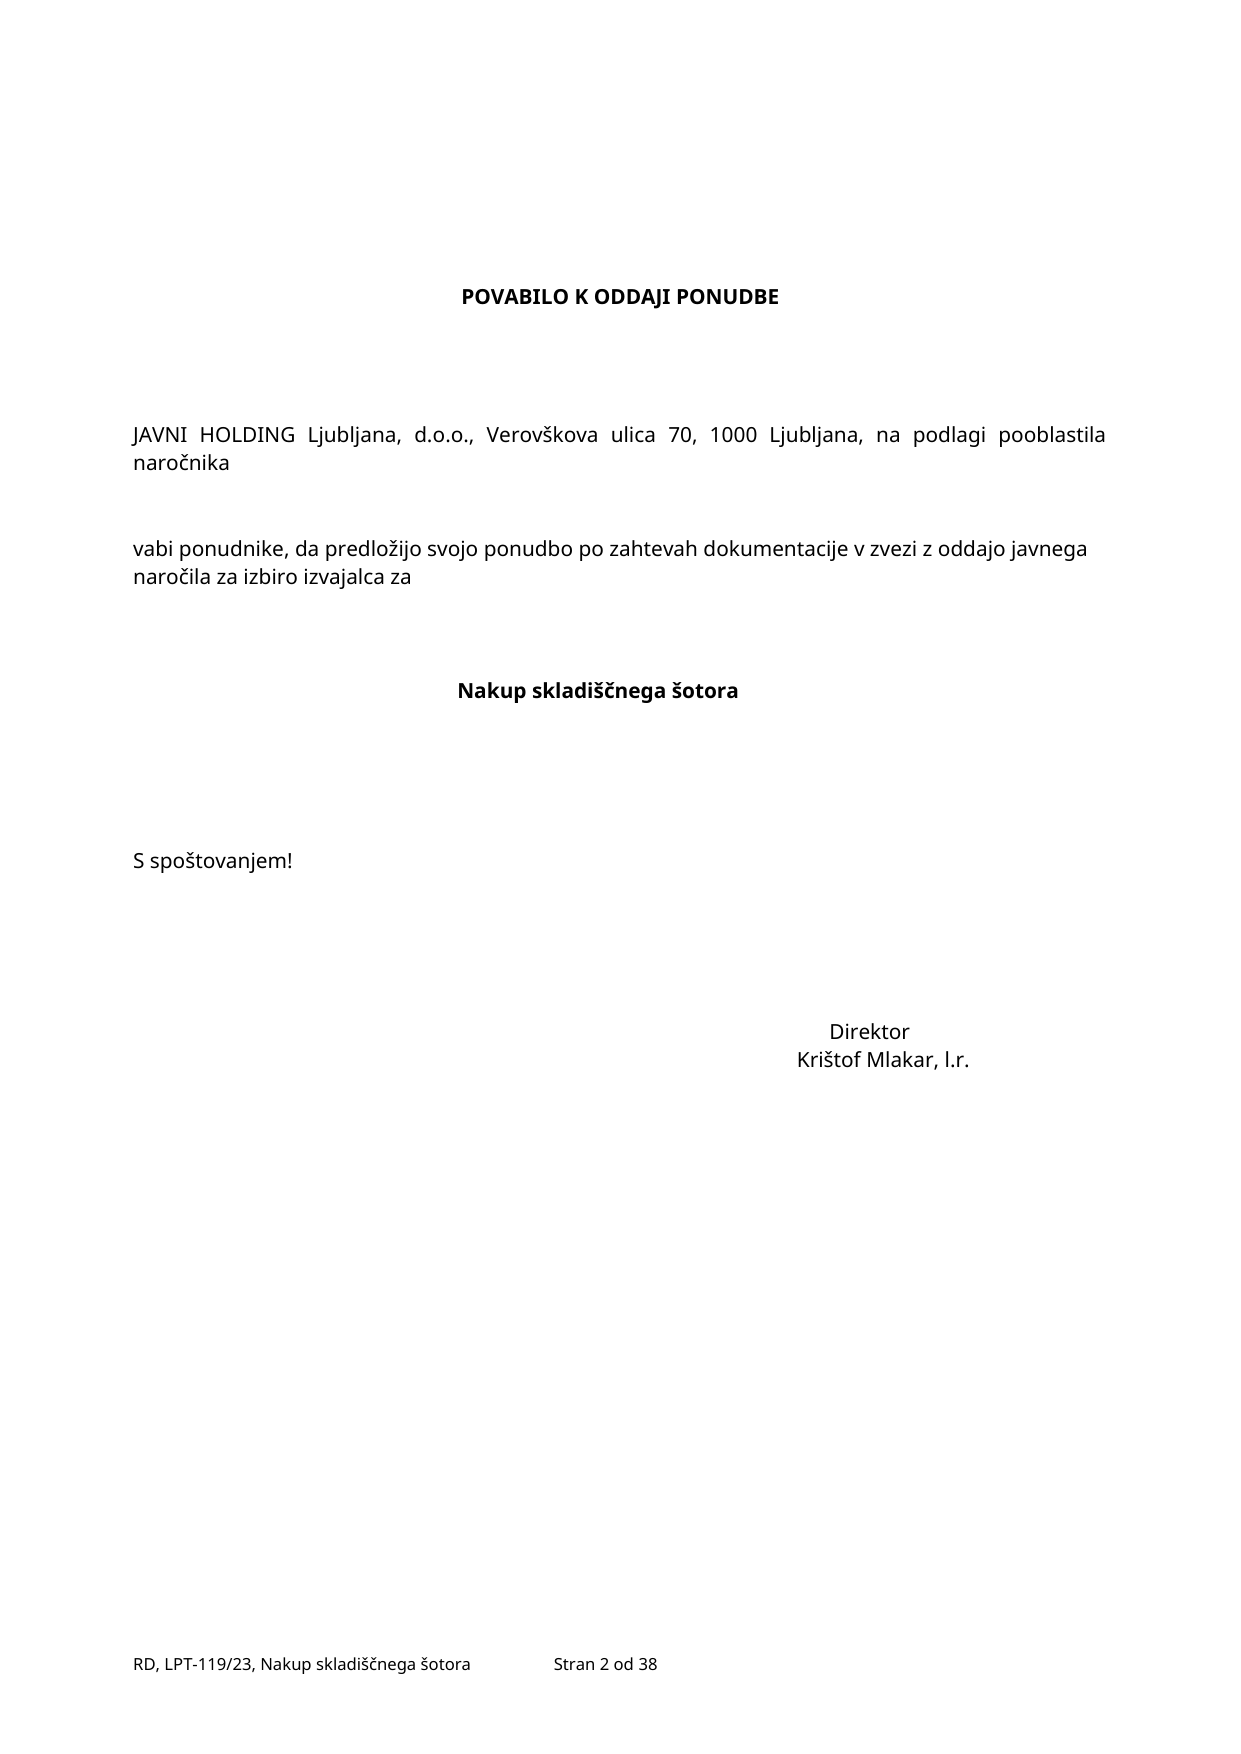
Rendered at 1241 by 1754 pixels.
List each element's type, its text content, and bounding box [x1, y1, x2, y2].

text Nakup skladiščnega šotora [133, 676, 1063, 704]
text JAVNI HOLDING Ljubljana, d.o.o., Verovškova ulica 70, 1000 Ljubljana, na podlagi pooblastila naročnika [133, 420, 1107, 477]
text Krištof Mlakar, l.r. [723, 1046, 1107, 1074]
text Direktor [797, 1017, 1107, 1046]
subtitle POVABILO K ODDAJI PONUDBE [133, 282, 1107, 311]
text vabi ponudnike, da predložijo svojo ponudbo po zahtevah dokumentacije v zvezi z oddajo javnega naročila za izbiro izvajalca za [133, 534, 1107, 591]
text S spoštovanjem! [133, 847, 1107, 875]
